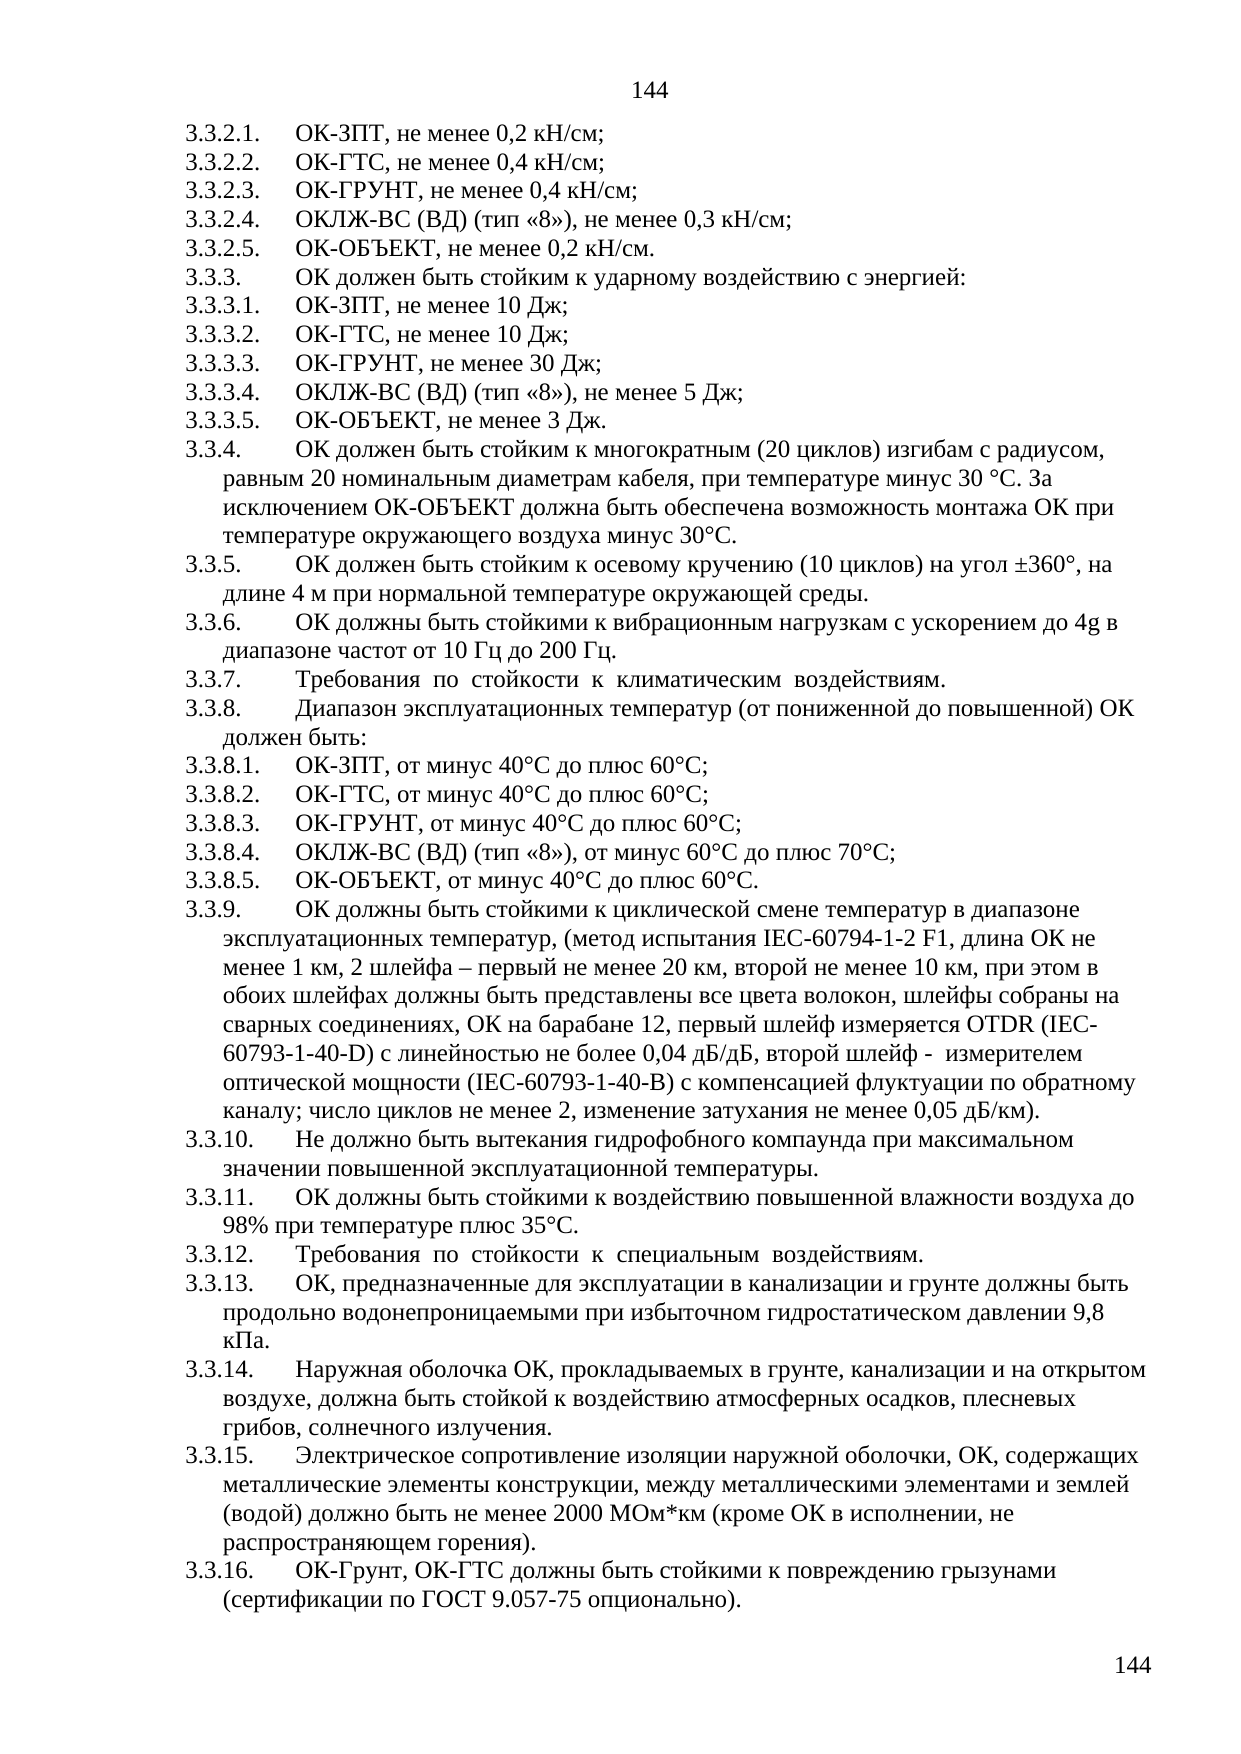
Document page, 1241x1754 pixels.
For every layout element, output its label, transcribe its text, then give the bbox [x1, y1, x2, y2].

list ОК-ЗПТ, не менее 10 Дж; [185, 291, 1152, 319]
list ОК должны быть стойкими к воздействию повышенной влажности воздуха до 98% при температуре плюс 35°С. [185, 1182, 1152, 1239]
list ОК-ОБЪЕКТ, от минус 40°С до плюс 60°С. [185, 866, 1152, 894]
list ОКЛЖ-ВС (ВД) (тип «8»), от минус 60°С до плюс 70°С; [185, 837, 1152, 866]
list ОК должен быть стойким к осевому кручению (10 циклов) на угол ±360°, на длине 4 м при нормальной температуре окружающей среды. [185, 549, 1152, 607]
list ОКЛЖ-ВС (ВД) (тип «8»), не менее 5 Дж; [185, 377, 1152, 406]
list Диапазон эксплуатационных температур (от пониженной до повышенной) ОК должен быть: [185, 693, 1152, 751]
list Наружная оболочка ОК, прокладываемых в грунте, канализации и на открытом воздухе, должна быть стойкой к воздействию атмосферных осадков, плесневых грибов, солнечного излучения. [185, 1354, 1152, 1441]
list ОК-ОБЪЕКТ, не менее 0,2 кН/см. [185, 233, 1152, 262]
list ОК-ГРУНТ, от минус 40°С до плюс 60°С; [185, 808, 1152, 837]
list ОК, предназначенные для эксплуатации в канализации и грунте должны быть продольно водонепроницаемыми при избыточном гидростатическом давлении 9,8 кПа. [185, 1268, 1152, 1354]
list ОК должен быть стойким к многократным (20 циклов) изгибам с радиусом, равным 20 номинальным диаметрам кабеля, при температуре минус 30 °С. За исключением ОК-ОБЪЕКТ должна быть обеспечена возможность монтажа ОК при температуре окружающего воздуха минус 30°С. [185, 434, 1152, 549]
list ОК-ГТС, от минус 40°С до плюс 60°С; [185, 779, 1152, 808]
list ОК должны быть стойкими к циклической смене температур в диапазоне эксплуатационных температур, (метод испытания IEC-60794-1-2 F1, длина ОК не менее 1 км, 2 шлейфа – первый не менее 20 км, второй не менее 10 км, при этом в обоих шлейфах должны быть представлены все цвета волокон, шлейфы собраны на сварных соединениях, ОК на барабане 12, первый шлейф измеряется OTDR (IEC-60793-1-40-D) с линейностью не более 0,04 дБ/дБ, второй шлейф - измерителем оптической мощности (IEC-60793-1-40-B) с компенсацией флуктуации по обратному каналу; число циклов не менее 2, изменение затухания не менее 0,05 дБ/км). [185, 894, 1152, 1124]
list ОК-ЗПТ, не менее 0,2 кН/см; [185, 118, 1152, 147]
list Не должно быть вытекания гидрофобного компаунда при максимальном значении повышенной эксплуатационной температуры. [185, 1124, 1152, 1182]
list ОКЛЖ-ВС (ВД) (тип «8»), не менее 0,3 кН/см; [185, 204, 1152, 233]
list ОК должны быть стойкими к вибрационным нагрузкам с ускорением до 4g в диапазоне частот от 10 Гц до 200 Гц. [185, 607, 1152, 664]
list ОК-ГРУНТ, не менее 30 Дж; [185, 348, 1152, 377]
list ОК-ГРУНТ, не менее 0,4 кН/см; [185, 176, 1152, 204]
list Требования по стойкости к специальным воздействиям. [185, 1239, 1152, 1268]
list ОК-ГТС, не менее 10 Дж; [185, 319, 1152, 348]
list Требования по стойкости к климатическим воздействиям. [185, 664, 1152, 693]
list ОК-Грунт, ОК-ГТС должны быть стойкими к повреждению грызунами (сертификации по ГОСТ 9.057-75 опционально). [185, 1556, 1152, 1613]
list ОК-ЗПТ, от минус 40°С до плюс 60°С; [185, 751, 1152, 779]
list ОК-ОБЪЕКТ, не менее 3 Дж. [185, 406, 1152, 434]
list ОК должен быть стойким к ударному воздействию с энергией: [185, 262, 1152, 291]
list ОК-ГТС, не менее 0,4 кН/см; [185, 147, 1152, 176]
list Электрическое сопротивление изоляции наружной оболочки, ОК, содержащих металлические элементы конструкции, между металлическими элементами и землей (водой) должно быть не менее 2000 МОм*км (кроме ОК в исполнении, не распространяющем горения). [185, 1441, 1152, 1556]
